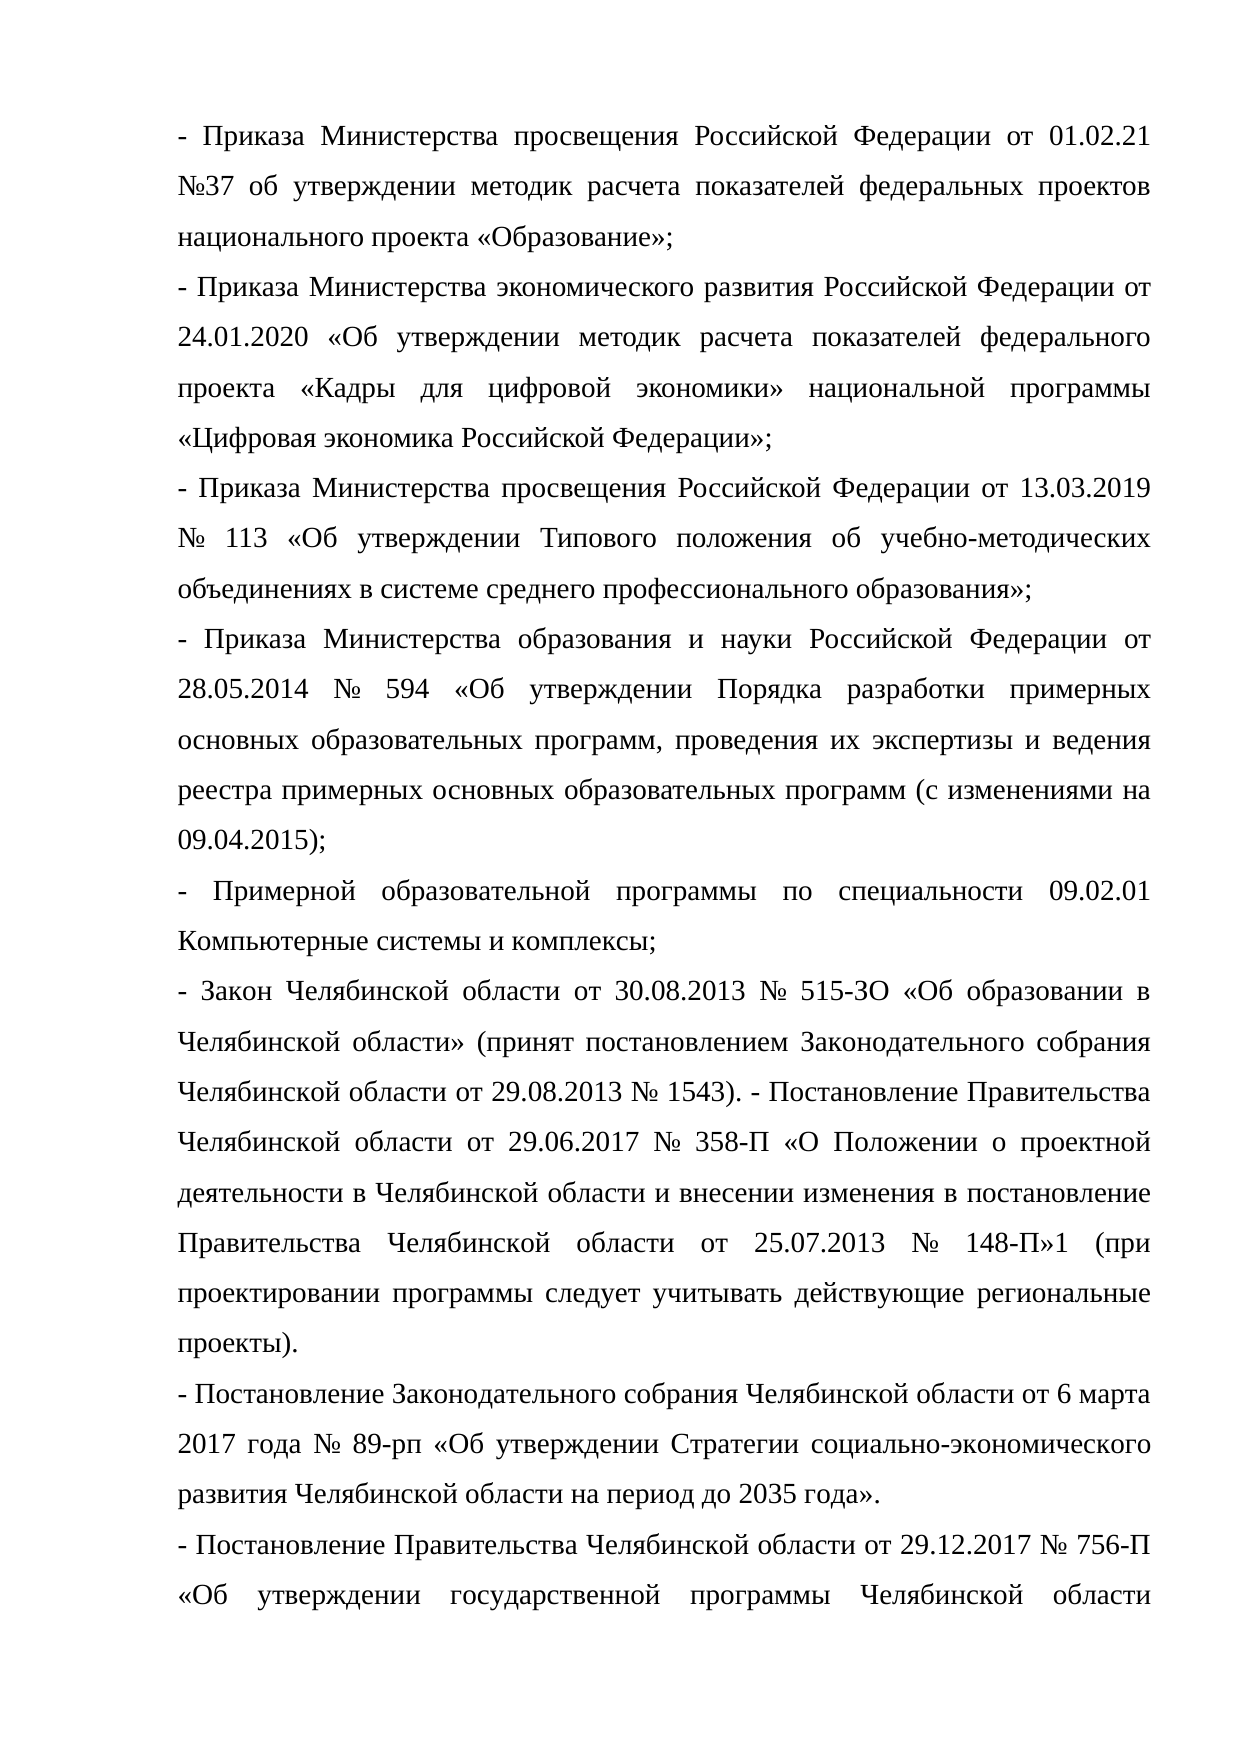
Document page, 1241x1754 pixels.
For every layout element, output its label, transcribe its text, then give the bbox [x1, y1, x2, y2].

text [177, 1527, 1152, 1611]
text - Приказа Министерства экономического развития Российской Федерации от 24.01.2020 «Об утверждении методик расчета показателей федерального проекта «Кадры для цифровой экономики» национальной программы «Цифровая экономика Российской Федерации»; [177, 269, 1152, 453]
text - Закон Челябинской области от 30.08.2013 № 515-ЗО «Об образовании в Челябинской области» (принят постановлением Законодательного собрания Челябинской области от 29.08.2013 № 1543). - Постановление Правительства Челябинской области от 29.06.2017 № 358-П «О Положении о проектной деятельности в Челябинской области и внесении изменения в постановление Правительства Челябинской области от 25.07.2013 № 148-П»1 (при проектировании программы следует учитывать действующие региональные проекты). [177, 973, 1152, 1359]
text - Приказа Министерства просвещения Российской Федерации от 13.03.2019 № 113 «Об утверждении Типового положения об учебно-методических объединениях в системе среднего профессионального образования»; [177, 470, 1152, 604]
text - Примерной образовательной программы по специальности 09.02.01 Компьютерные системы и комплексы; [177, 873, 1152, 957]
text - Приказа Министерства образования и науки Российской Федерации от 28.05.2014 № 594 «Об утверждении Порядка разработки примерных основных образовательных программ, проведения их экспертизы и ведения реестра примерных основных образовательных программ (с изменениями на 09.04.2015); [177, 621, 1152, 856]
text - Постановление Законодательного собрания Челябинской области от 6 марта 2017 года № 89-рп «Об утверждении Стратегии социально-экономического развития Челябинской области на период до 2035 года». [177, 1376, 1152, 1510]
text - Приказа Министерства просвещения Российской Федерации от 01.02.21 №37 об утверждении методик расчета показателей федеральных проектов национального проекта «Образование»; [177, 118, 1152, 252]
